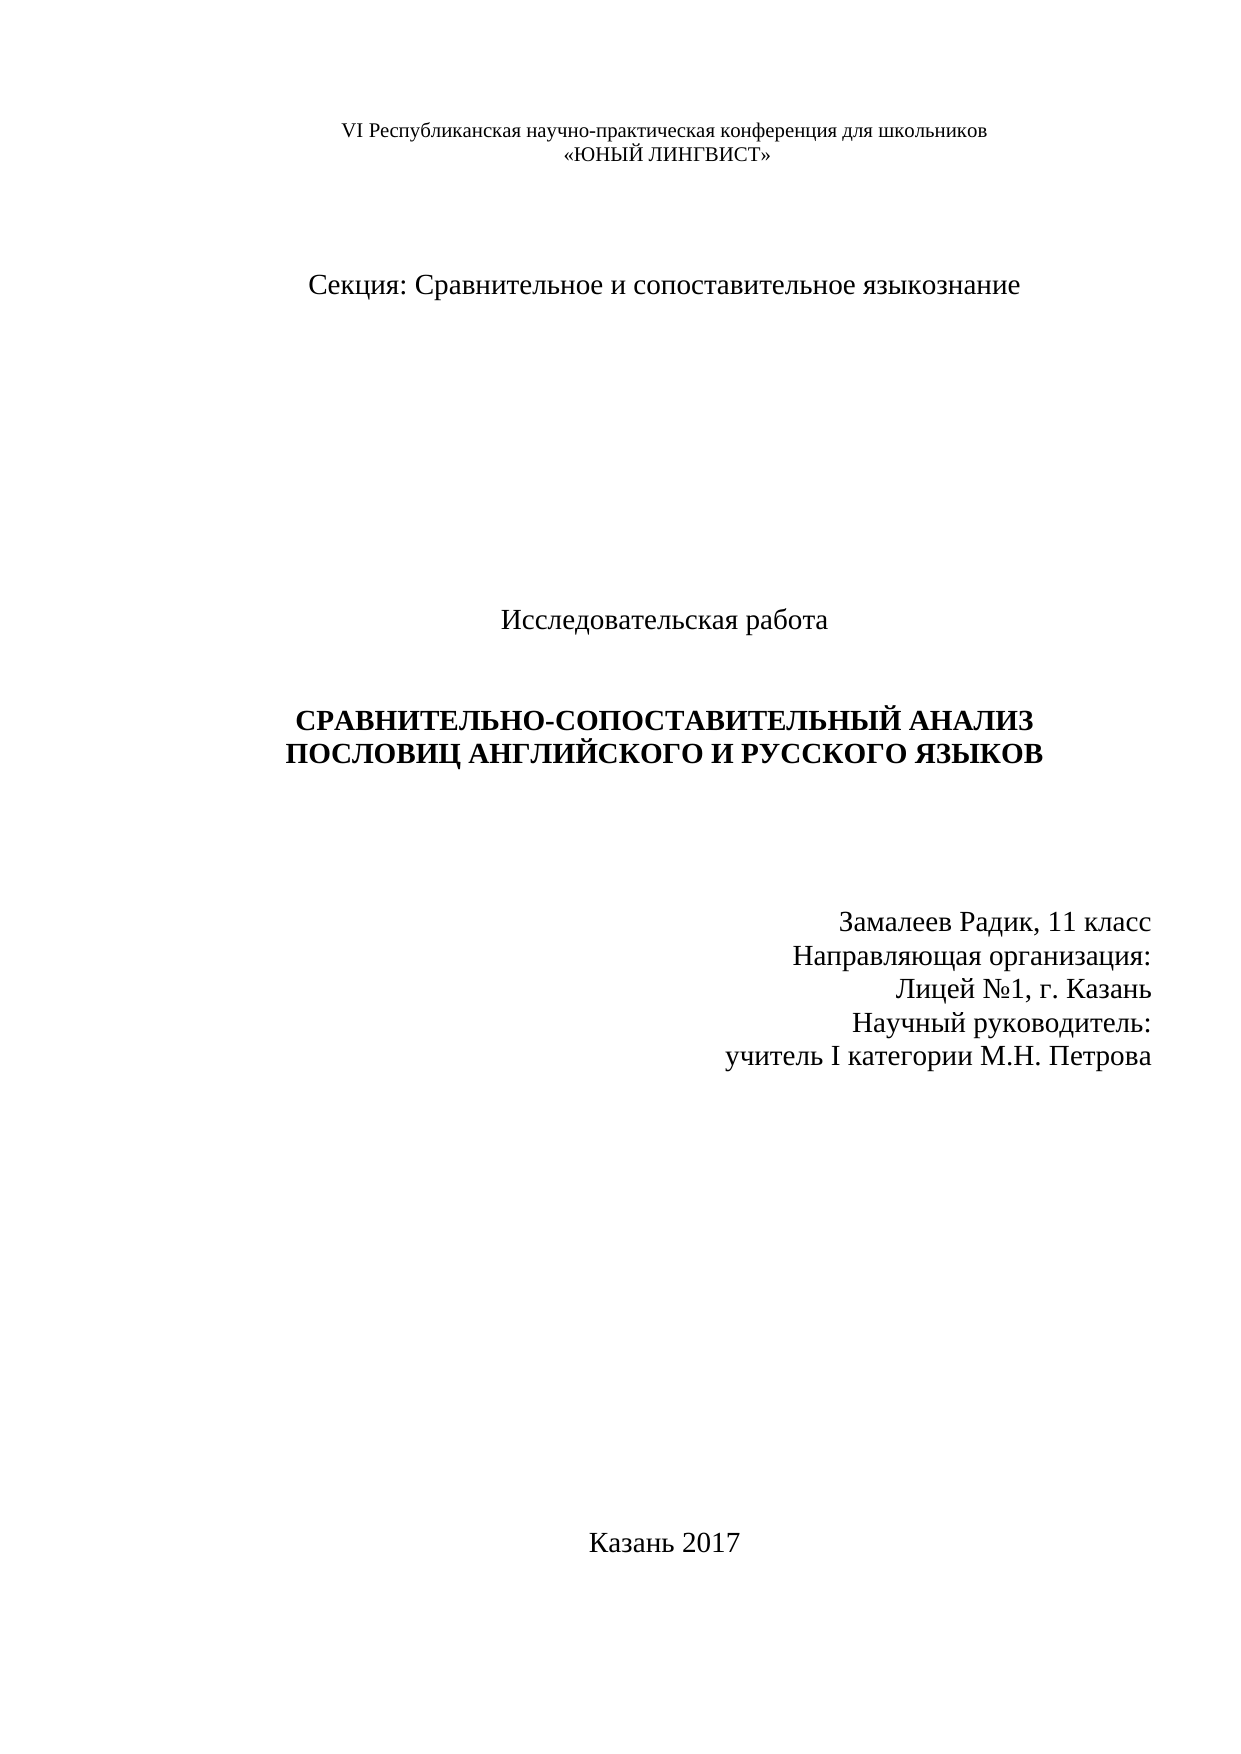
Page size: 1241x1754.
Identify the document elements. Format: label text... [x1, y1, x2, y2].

text Направляющая организация: [177, 938, 1152, 971]
text «ЮНЫЙ ЛИНГВИСТ» [177, 142, 1152, 166]
text СРАВНИТЕЛЬНО-СОПОСТАВИТЕЛЬНЫЙ АНАЛИЗ [177, 703, 1152, 736]
text Секция: Сравнительное и сопоставительное языкознание [177, 267, 1152, 300]
text Исследовательская работа [177, 602, 1152, 636]
text VI Республиканская научно-практическая конференция для школьников [177, 118, 1152, 142]
text ПОСЛОВИЦ АНГЛИЙСКОГО И РУССКОГО ЯЗЫКОВ [177, 736, 1152, 770]
text учитель I категории М.Н. Петрова [177, 1038, 1152, 1072]
text Лицей №1, г. Казань [177, 971, 1152, 1005]
text Замалеев Радик, 11 класс [177, 904, 1152, 938]
text Казань 2017 [177, 1525, 1152, 1558]
text Научный руководитель: [177, 1005, 1152, 1038]
